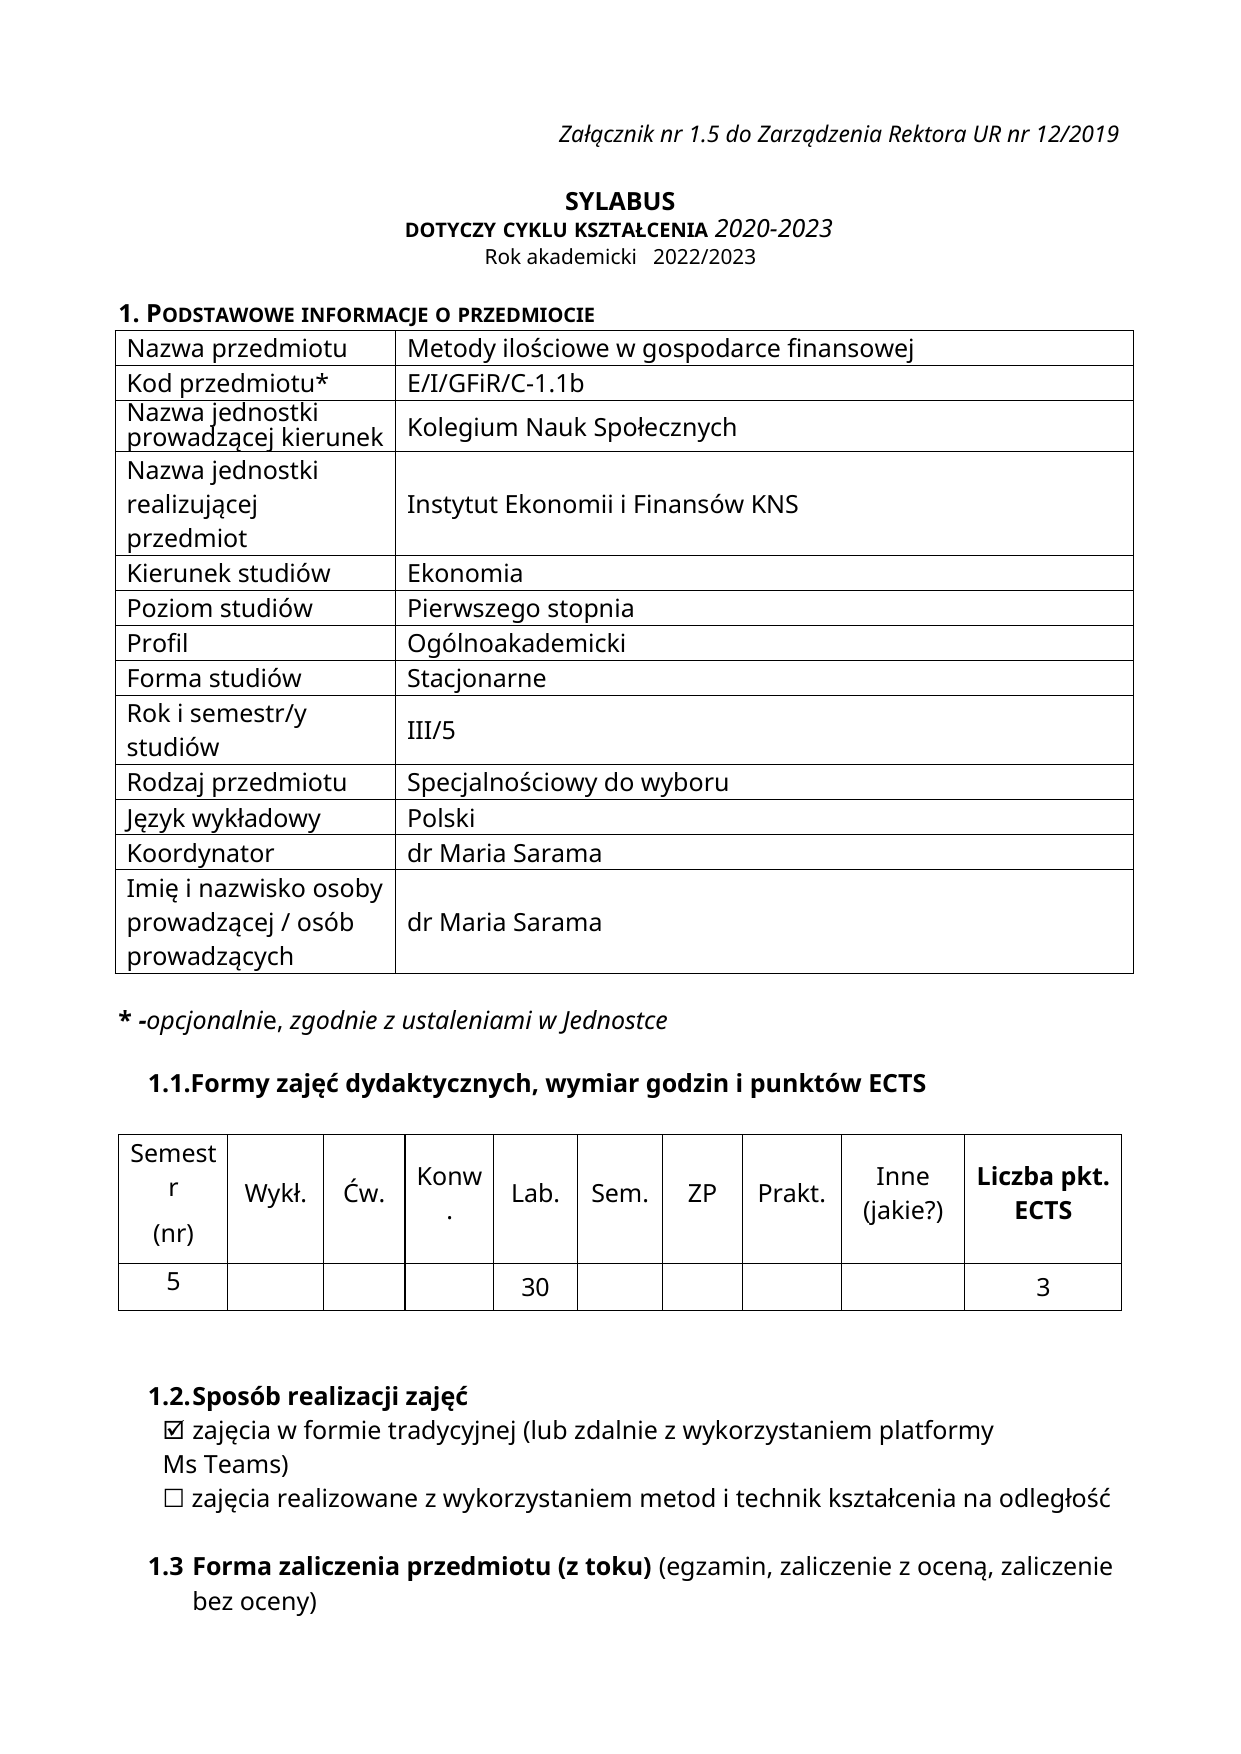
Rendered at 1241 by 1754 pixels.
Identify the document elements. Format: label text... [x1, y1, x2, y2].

table_header Ćw. [324, 1135, 404, 1262]
table_cell Nazwa jednostki realizującej przedmiot [116, 452, 395, 554]
table_cell [324, 1264, 404, 1309]
text Rok akademicki 2022/2023 [118, 242, 1122, 271]
table_cell 30 [494, 1264, 577, 1309]
table_header Liczba pkt. ECTS [965, 1135, 1121, 1262]
text 1. Podstawowe informacje o przedmiocie [118, 296, 1122, 330]
table_cell Ogólnoakademicki [396, 626, 1133, 660]
text ☐ zajęcia realizowane z wykorzystaniem metod i technik kształcenia na odległość [162, 1481, 1122, 1515]
table_cell Rodzaj przedmiotu [116, 765, 395, 799]
table_cell Imię i nazwisko osoby prowadzącej / osób prowadzących [116, 870, 395, 973]
table_cell Polski [396, 800, 1133, 834]
table_header Prakt. [743, 1135, 841, 1262]
table_cell [663, 1264, 742, 1309]
table_cell [228, 1264, 323, 1309]
table_cell Ekonomia [396, 556, 1133, 589]
text 1.3 Forma zaliczenia przedmiotu (z toku) (egzamin, zaliczenie z oceną, zaliczenie bez oceny) [148, 1549, 1122, 1617]
table_cell Rok i semestr/y studiów [116, 696, 395, 764]
text 1.2. Sposób realizacji zajęć [148, 1379, 1122, 1413]
table_header Konw. [406, 1135, 493, 1262]
table_header Sem. [578, 1135, 662, 1262]
table_cell [578, 1264, 662, 1309]
table_cell Język wykładowy [116, 800, 395, 834]
text 1.1.Formy zajęć dydaktycznych, wymiar godzin i punktów ECTS [148, 1066, 1122, 1100]
table_cell dr Maria Sarama [396, 870, 1133, 973]
table_header Nazwa przedmiotu [116, 331, 395, 365]
table_cell Kierunek studiów [116, 556, 395, 589]
text SYLABUS [118, 183, 1122, 217]
table_cell dr Maria Sarama [396, 835, 1133, 869]
table_cell Stacjonarne [396, 661, 1133, 695]
table_header ZP [663, 1135, 742, 1262]
text dotyczy cyklu kształcenia 2020-2023 [118, 217, 1122, 242]
table_cell Kolegium Nauk Społecznych [396, 401, 1133, 451]
table_cell 3 [965, 1264, 1121, 1309]
table_header Metody ilościowe w gospodarce finansowej [396, 331, 1133, 365]
table_cell Profil [116, 626, 395, 660]
table_cell [842, 1264, 964, 1309]
table_cell Forma studiów [116, 661, 395, 695]
table_cell [743, 1264, 841, 1309]
table_cell Specjalnościowy do wyboru [396, 765, 1133, 799]
table_cell Nazwa jednostki prowadzącej kierunek [116, 401, 395, 451]
table_cell Poziom studiów [116, 591, 395, 625]
table_cell E/I/GFiR/C-1.1b [396, 366, 1133, 400]
table_cell III/5 [396, 696, 1133, 764]
table_header Wykł. [228, 1135, 323, 1262]
table_header Lab. [494, 1135, 577, 1262]
table_cell 5 [119, 1264, 227, 1309]
table_header Inne (jakie?) [842, 1135, 964, 1262]
table_cell [406, 1264, 493, 1309]
text * -opcjonalnie, zgodnie z ustaleniami w Jednostce [118, 1003, 1122, 1037]
table_header Semestr (nr) [119, 1135, 227, 1262]
table_cell Kod przedmiotu* [116, 366, 395, 400]
table_cell Instytut Ekonomii i Finansów KNS [396, 452, 1133, 554]
table_cell Koordynator [116, 835, 395, 869]
text Załącznik nr 1.5 do Zarządzenia Rektora UR nr 12/2019 [118, 118, 1122, 149]
text zajęcia w formie tradycyjnej (lub zdalnie z wykorzystaniem platformy Ms Teams) [162, 1413, 1122, 1481]
table_cell Pierwszego stopnia [396, 591, 1133, 625]
